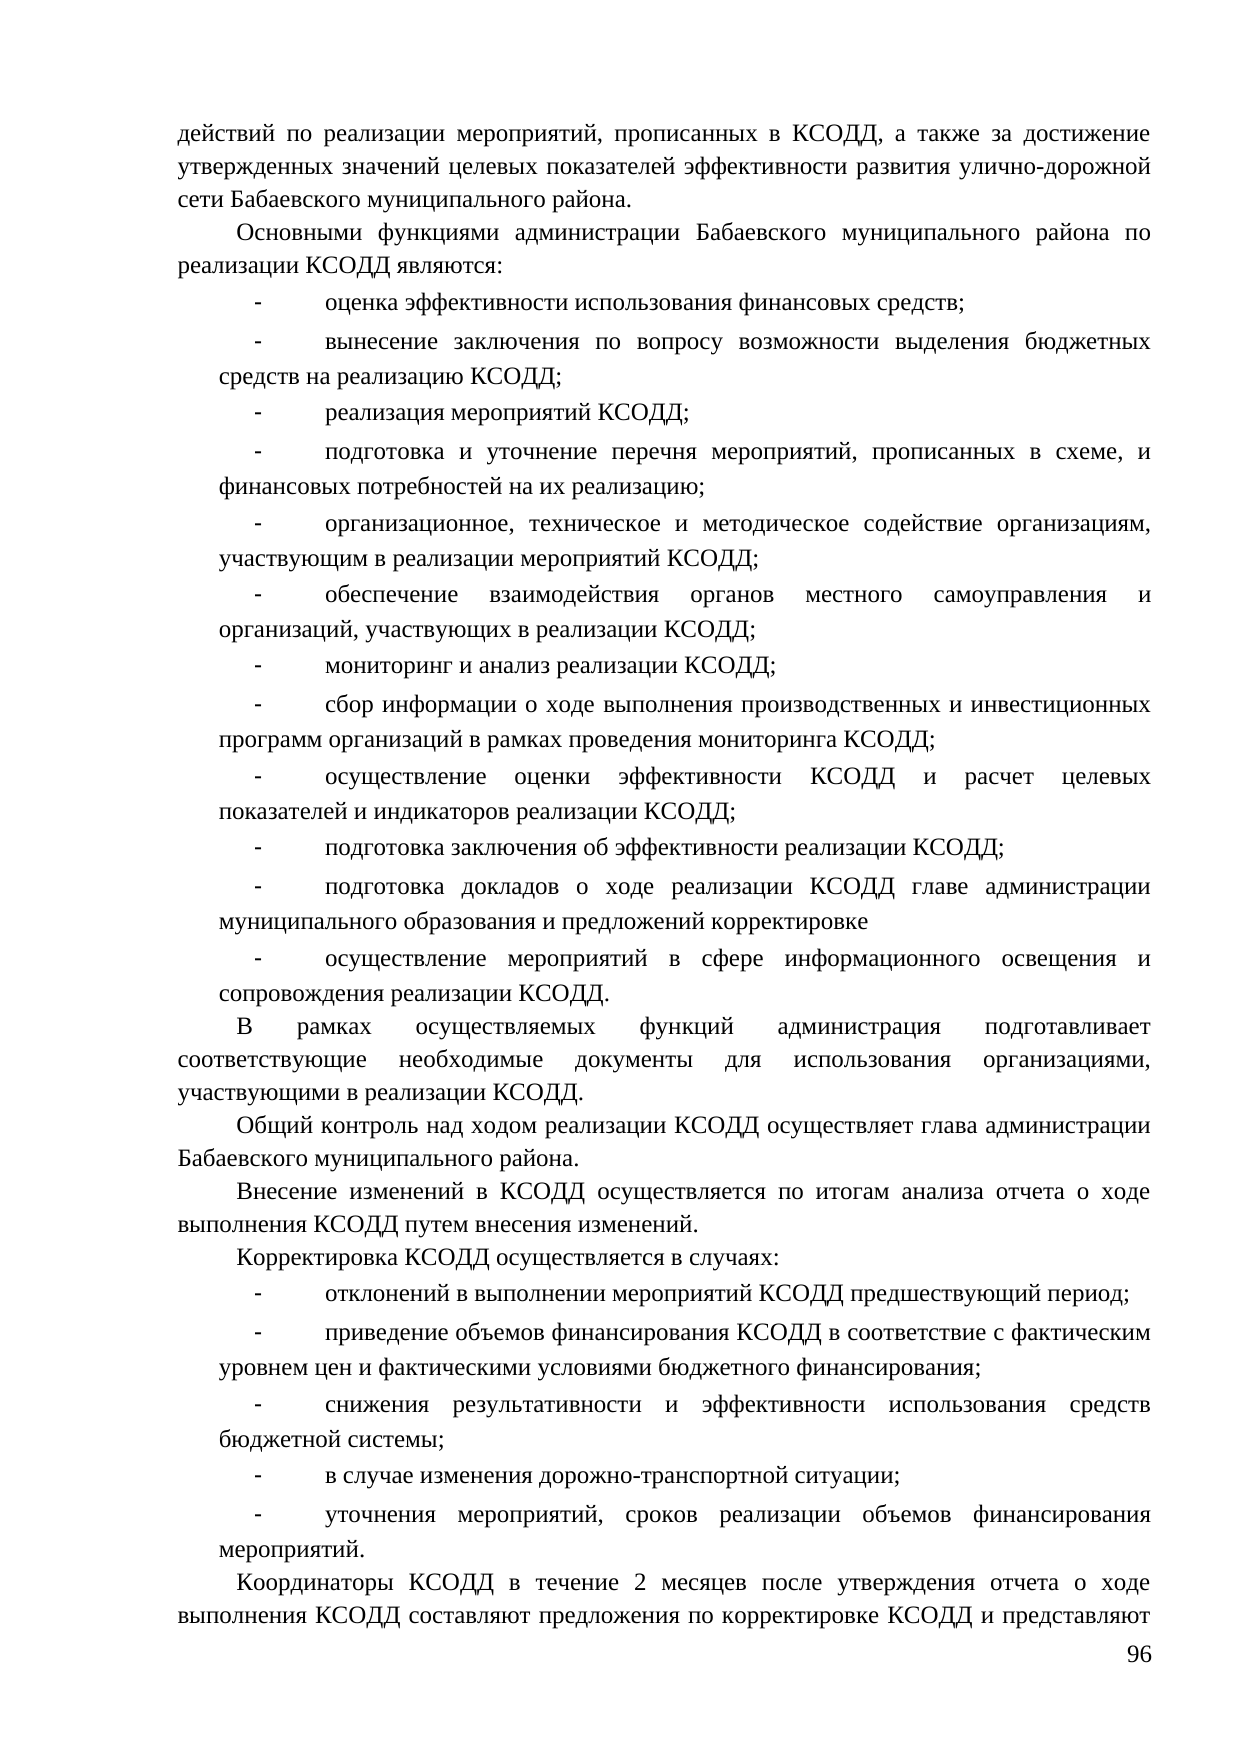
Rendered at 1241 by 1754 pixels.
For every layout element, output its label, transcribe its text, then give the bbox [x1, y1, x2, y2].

text отклонений в выполнении мероприятий КСОДД предшествующий период; [218, 1275, 1152, 1309]
text подготовка заключения об эффективности реализации КСОДД; [218, 829, 1152, 863]
text осуществление оценки эффективности КСОДД и расчет целевых показателей и индикаторов реализации КСОДД; [218, 757, 1152, 824]
text мониторинг и анализ реализации КСОДД; [218, 647, 1152, 681]
text оценка эффективности использования финансовых средств; [218, 283, 1152, 317]
text организационное, техническое и методическое содействие организациям, участвующим в реализации мероприятий КСОДД; [218, 504, 1152, 571]
text снижения результативности и эффективности использования средств бюджетной системы; [218, 1385, 1152, 1452]
text приведение объемов финансирования КСОДД в соответствие с фактическим уровнем цен и фактическими условиями бюджетного финансирования; [218, 1314, 1152, 1381]
text подготовка и уточнение перечня мероприятий, прописанных в схеме, и финансовых потребностей на их реализацию; [218, 433, 1152, 500]
text Корректировка КСОДД осуществляется в случаях: [177, 1242, 1152, 1271]
text вынесение заключения по вопросу возможности выделения бюджетных средств на реализацию КСОДД; [218, 322, 1152, 389]
text подготовка докладов о ходе реализации КСОДД главе администрации муниципального образования и предложений корректировке [218, 868, 1152, 935]
text В рамках осуществляемых функций администрация подготавливает соответствующие необходимые документы для использования организациями, участвующими в реализации КСОДД. [177, 1011, 1152, 1106]
text Основными функциями администрации Бабаевского муниципального района по реализации КСОДД являются: [177, 217, 1152, 279]
text осуществление мероприятий в сфере информационного освещения и сопровождения реализации КСОДД. [218, 939, 1152, 1006]
text в случае изменения дорожно-транспортной ситуации; [218, 1457, 1152, 1491]
text Внесение изменений в КСОДД осуществляется по итогам анализа отчета о ходе выполнения КСОДД путем внесения изменений. [177, 1176, 1152, 1238]
text сбор информации о ходе выполнения производственных и инвестиционных программ организаций в рамках проведения мониторинга КСОДД; [218, 686, 1152, 753]
text обеспечение взаимодействия органов местного самоуправления и организаций, участвующих в реализации КСОДД; [218, 576, 1152, 643]
text Общий контроль над ходом реализации КСОДД осуществляет глава администрации Бабаевского муниципального района. [177, 1110, 1152, 1172]
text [177, 118, 1152, 213]
text уточнения мероприятий, сроков реализации объемов финансирования мероприятий. [218, 1496, 1152, 1563]
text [177, 1567, 1152, 1629]
text реализация мероприятий КСОДД; [218, 394, 1152, 428]
